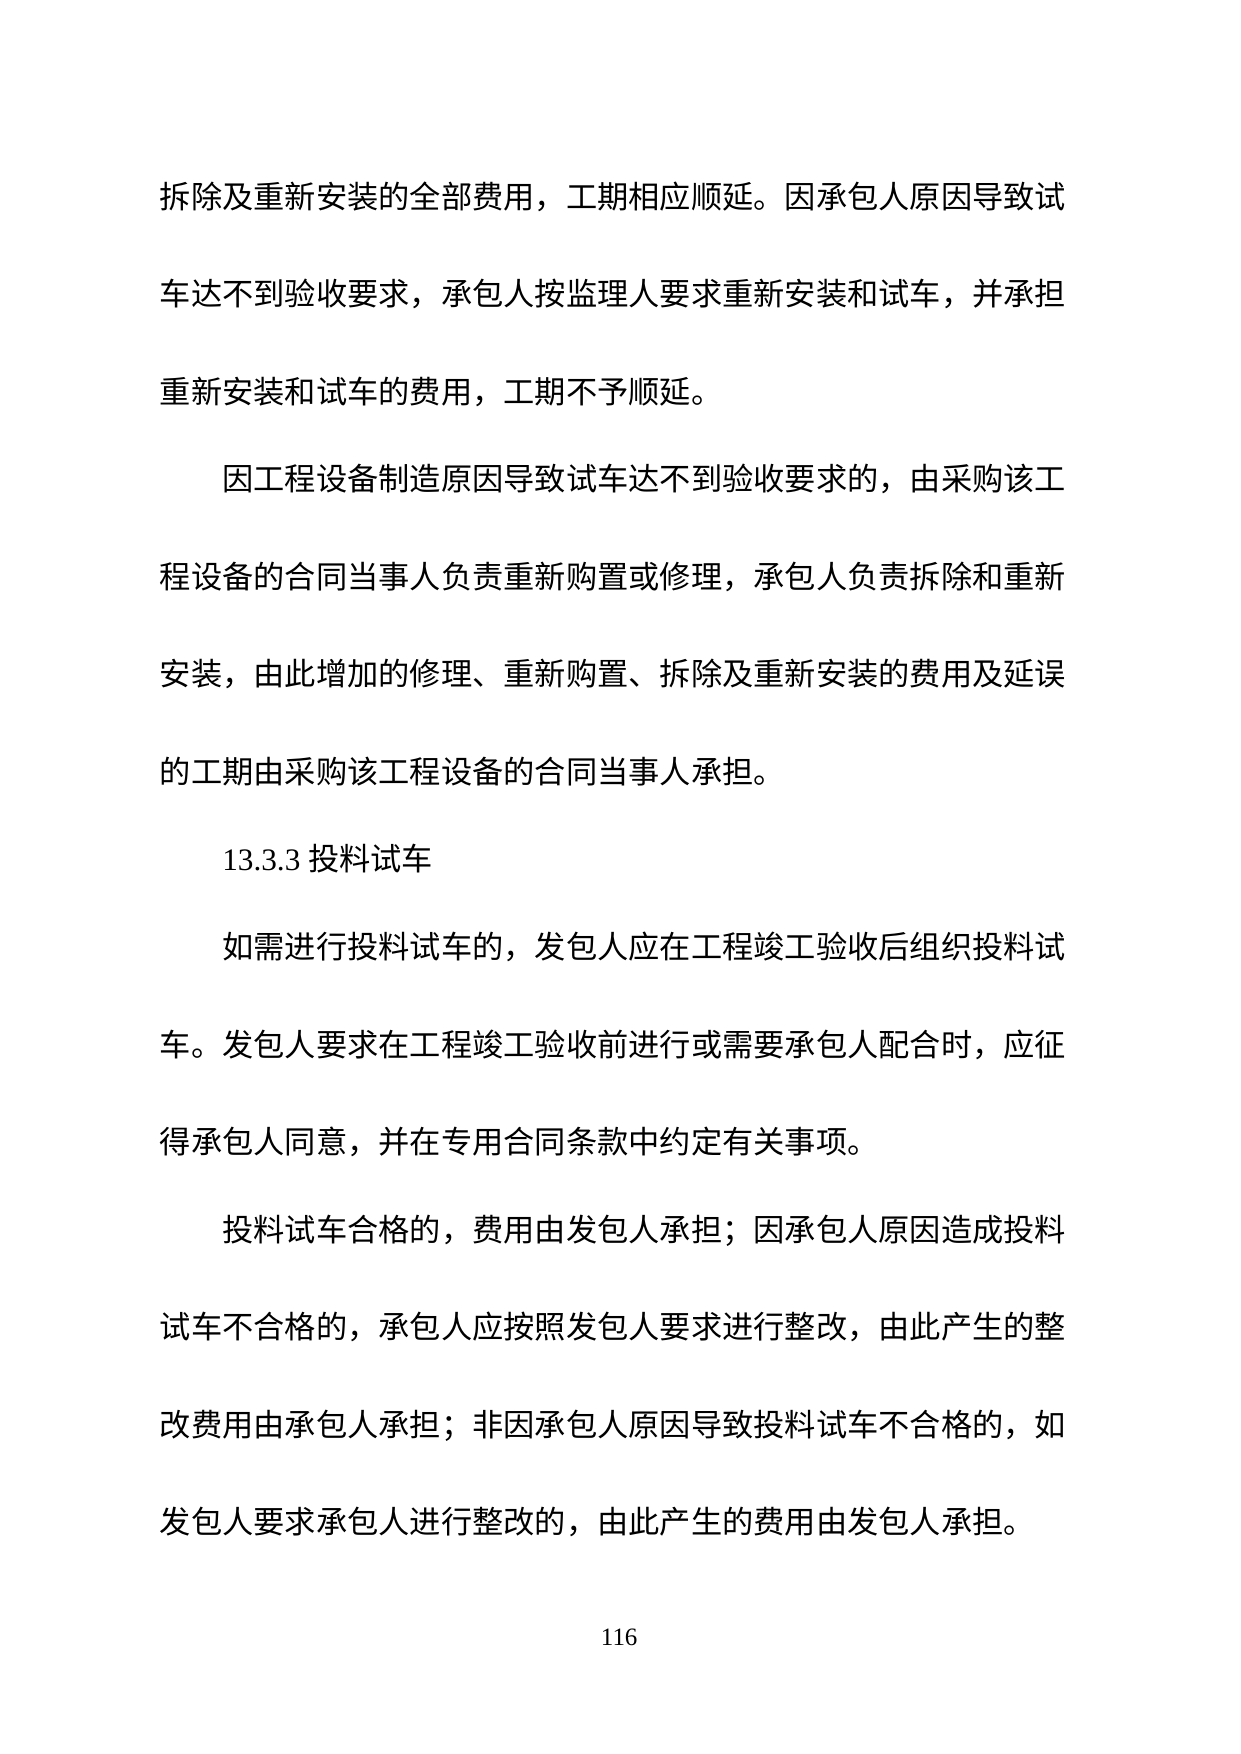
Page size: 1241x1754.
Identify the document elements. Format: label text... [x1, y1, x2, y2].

text 因工程设备制造原因导致试车达不到验收要求的，由采购该工程设备的合同当事人负责重新购置或修理，承包人负责拆除和重新安装，由此增加的修理、重新购置、拆除及重新安装的费用及延误的工期由采购该工程设备的合同当事人承担。 [159, 444, 1078, 802]
text 投料试车合格的，费用由发包人承担；因承包人原因造成投料试车不合格的，承包人应按照发包人要求进行整改，由此产生的整改费用由承包人承担；非因承包人原因导致投料试车不合格的，如发包人要求承包人进行整改的，由此产生的费用由发包人承担。 [159, 1195, 1078, 1552]
text 13.3.3 投料试车 [159, 825, 1078, 890]
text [159, 162, 1078, 422]
text 如需进行投料试车的，发包人应在工程竣工验收后组织投料试车。发包人要求在工程竣工验收前进行或需要承包人配合时，应征得承包人同意，并在专用合同条款中约定有关事项。 [159, 912, 1078, 1172]
